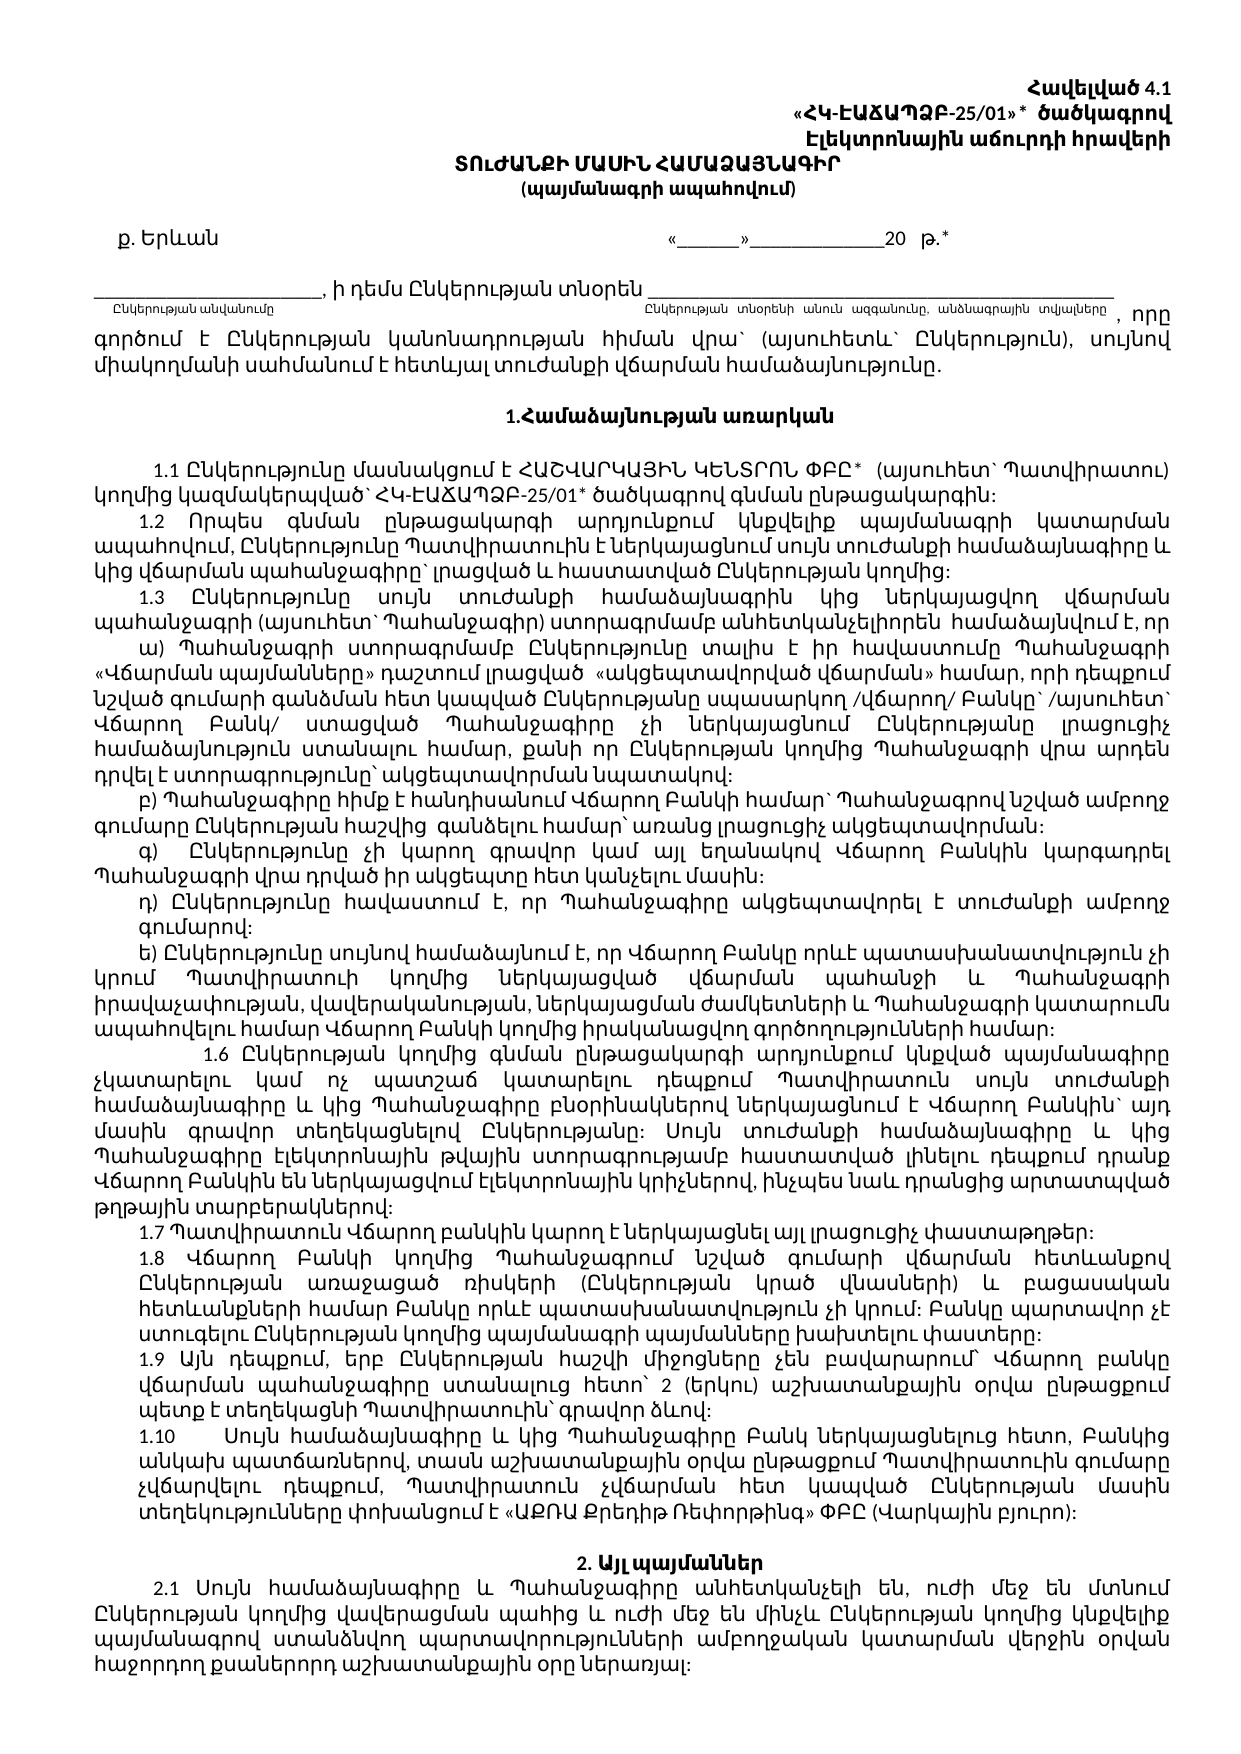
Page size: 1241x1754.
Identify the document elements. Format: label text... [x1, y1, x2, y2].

text 2. Այլ պայմաններ [169, 1550, 1171, 1575]
text ՏՈւԺԱՆՔԻ ՄԱՍԻՆ ՀԱՄԱՁԱՅՆԱԳԻՐ [94, 151, 1171, 177]
text 1.1 Ընկերությունը մասնակցում է ՀԱՇՎԱՐԿԱՅԻՆ ԿԵՆՏՐՈՆ ՓԲԸ* (այսուհետ` Պատվիրատու) կողմից կազմակերպված` ՀԿ-ԷԱՃԱՊՁԲ-25/01* ծածկագրով գնման ընթացակարգին: [94, 457, 1171, 508]
text ______________________, ի դեմս Ընկերության տնօրեն _____________________________________________ [94, 276, 1171, 301]
text Ընկերության անվանումը Ընկերության տնօրենի անուն ազգանունը, անձնագրային տվյալները , որը գործում է Ընկերության կանոնադրության հիման վրա` (այսուհետև` Ընկերություն), սույնով միակողմանի սահմանում է հետևյալ տուժանքի վճարման համաձայնությունը. [94, 301, 1171, 377]
text 2.1 Սույն համաձայնագիրը և Պահանջագիրը անհետկանչելի են, ուժի մեջ են մտնում Ընկերության կողմից վավերացման պահից և ուժի մեջ են մինչև Ընկերության կողմից կնքվելիք պայմանագրով ստանձնվող պարտավորությունների ամբողջական կատարման վերջին օրվան հաջորդող քսաներորդ աշխատանքային օրը ներառյալ: [94, 1575, 1171, 1677]
text Էլեկտրոնային աճուրդի հրավերի [94, 126, 1171, 151]
text 1.7 Պատվիրատուն Վճարող բանկին կարող է ներկայացնել այլ լրացուցիչ փաստաթղթեր: [138, 1219, 1171, 1245]
text ք. Երևան «______»_____________20 թ.* [94, 225, 1171, 250]
text 1.Համաձայնության առարկան [169, 403, 1171, 428]
text դ) Ընկերությունը հավաստում է, որ Պահանջագիրը ակցեպտավորել է տուժանքի ամբողջ գումարով: [138, 889, 1171, 940]
text 1.3 Ընկերությունը սույն տուժանքի համաձայնագրին կից ներկայացվող վճարման պահանջագրի (այսուհետ` Պահանջագիր) ստորագրմամբ անհետկանչելիորեն համաձայնվում է, որ [94, 584, 1171, 635]
text գ) Ընկերությունը չի կարող գրավոր կամ այլ եղանակով Վճարող Բանկին կարգադրել Պահանջագրի վրա դրված իր ակցեպտը հետ կանչելու մասին: [94, 838, 1171, 889]
text ա) Պահանջագրի ստորագրմամբ Ընկերությունը տալիս է իր հավաստումը Պահանջագրի «Վճարման պայմանները» դաշտում լրացված «ակցեպտավորված վճարման» համար, որի դեպքում նշված գումարի գանձման հետ կապված Ընկերությանը սպասարկող /վճարող/ Բանկը` /այսուհետ` Վճարող Բանկ/ ստացված Պահանջագիրը չի ներկայացնում Ընկերությանը լրացուցիչ համաձայնություն ստանալու համար, քանի որ Ընկերության կողմից Պահանջագրի վրա արդեն դրվել է ստորագրությունը՝ ակցեպտավորման նպատակով: [94, 635, 1171, 787]
text 1.6 Ընկերության կողմից գնման ընթացակարգի արդյունքում կնքված պայմանագիրը չկատարելու կամ ոչ պատշաճ կատարելու դեպքում Պատվիրատուն սույն տուժանքի համաձայնագիրը և կից Պահանջագիրը բնօրինակներով ներկայացնում է Վճարող Բանկին` այդ մասին գրավոր տեղեկացնելով Ընկերությանը: Սույն տուժանքի համաձայնագիրը և կից Պահանջագիրը էլեկտրոնային թվային ստորագրությամբ հաստատված լինելու դեպքում դրանք Վճարող Բանկին են ներկայացվում էլեկտրոնային կրիչներով, ինչպես նաև դրանցից արտատպված թղթային տարբերակներով: [94, 1042, 1171, 1219]
text ե) Ընկերությունը սույնով համաձայնում է, որ Վճարող Բանկը որևէ պատասխանատվություն չի կրում Պատվիրատուի կողմից ներկայացված վճարման պահանջի և Պահանջագրի իրավաչափության, վավերականության, ներկայացման ժամկետների և Պահանջագրի կատարումն ապահովելու համար Վճարող Բանկի կողմից իրականացվող գործողությունների համար: [94, 940, 1171, 1042]
text բ) Պահանջագիրը հիմք է հանդիսանում Վճարող Բանկի համար` Պահանջագրով նշված ամբողջ գումարը Ընկերության հաշվից գանձելու համար՝ առանց լրացուցիչ ակցեպտավորման: [94, 787, 1171, 838]
text «ՀԿ-ԷԱՃԱՊՁԲ-25/01»* ծածկագրով [94, 100, 1171, 126]
text (պայմանագրի ապահովում) [94, 177, 1171, 199]
text 1.9 Այն դեպքում, երբ Ընկերության հաշվի միջոցները չեն բավարարում՝ Վճարող բանկը վճարման պահանջագիրը ստանալուց հետո՝ 2 (երկու) աշխատանքային օրվա ընթացքում պետք է տեղեկացնի Պատվիրատուին՝ գրավոր ձևով: [138, 1347, 1171, 1423]
text 1.8 Վճարող Բանկի կողմից Պահանջագրում նշված գումարի վճարման հետևանքով Ընկերության առաջացած ռիսկերի (Ընկերության կրած վնասների) և բացասական հետևանքների համար Բանկը որևէ պատասխանատվություն չի կրում: Բանկը պարտավոր չէ ստուգելու Ընկերության կողմից պայմանագրի պայմանները խախտելու փաստերը: [138, 1245, 1171, 1347]
text 1.2 Որպես գնման ընթացակարգի արդյունքում կնքվելիք պայմանագրի կատարման ապահովում, Ընկերությունը Պատվիրատուին է ներկայացնում սույն տուժանքի համաձայնագիրը և կից վճարման պահանջագիրը` լրացված և հաստատված Ընկերության կողմից: [94, 508, 1171, 584]
text Հավելված 4.1 [94, 75, 1171, 100]
text 1.10 Սույն համաձայնագիրը և կից Պահանջագիրը Բանկ ներկայացնելուց հետո, Բանկից անկախ պատճառներով, տասն աշխատանքային օրվա ընթացքում Պատվիրատուին գումարը չվճարվելու դեպքում, Պատվիրատուն չվճարման հետ կապված Ընկերության մասին տեղեկությունները փոխանցում է «ԱՔՌԱ Քրեդիթ Ռեփորթինգ» ՓԲԸ (Վարկային բյուրո): [138, 1423, 1171, 1524]
